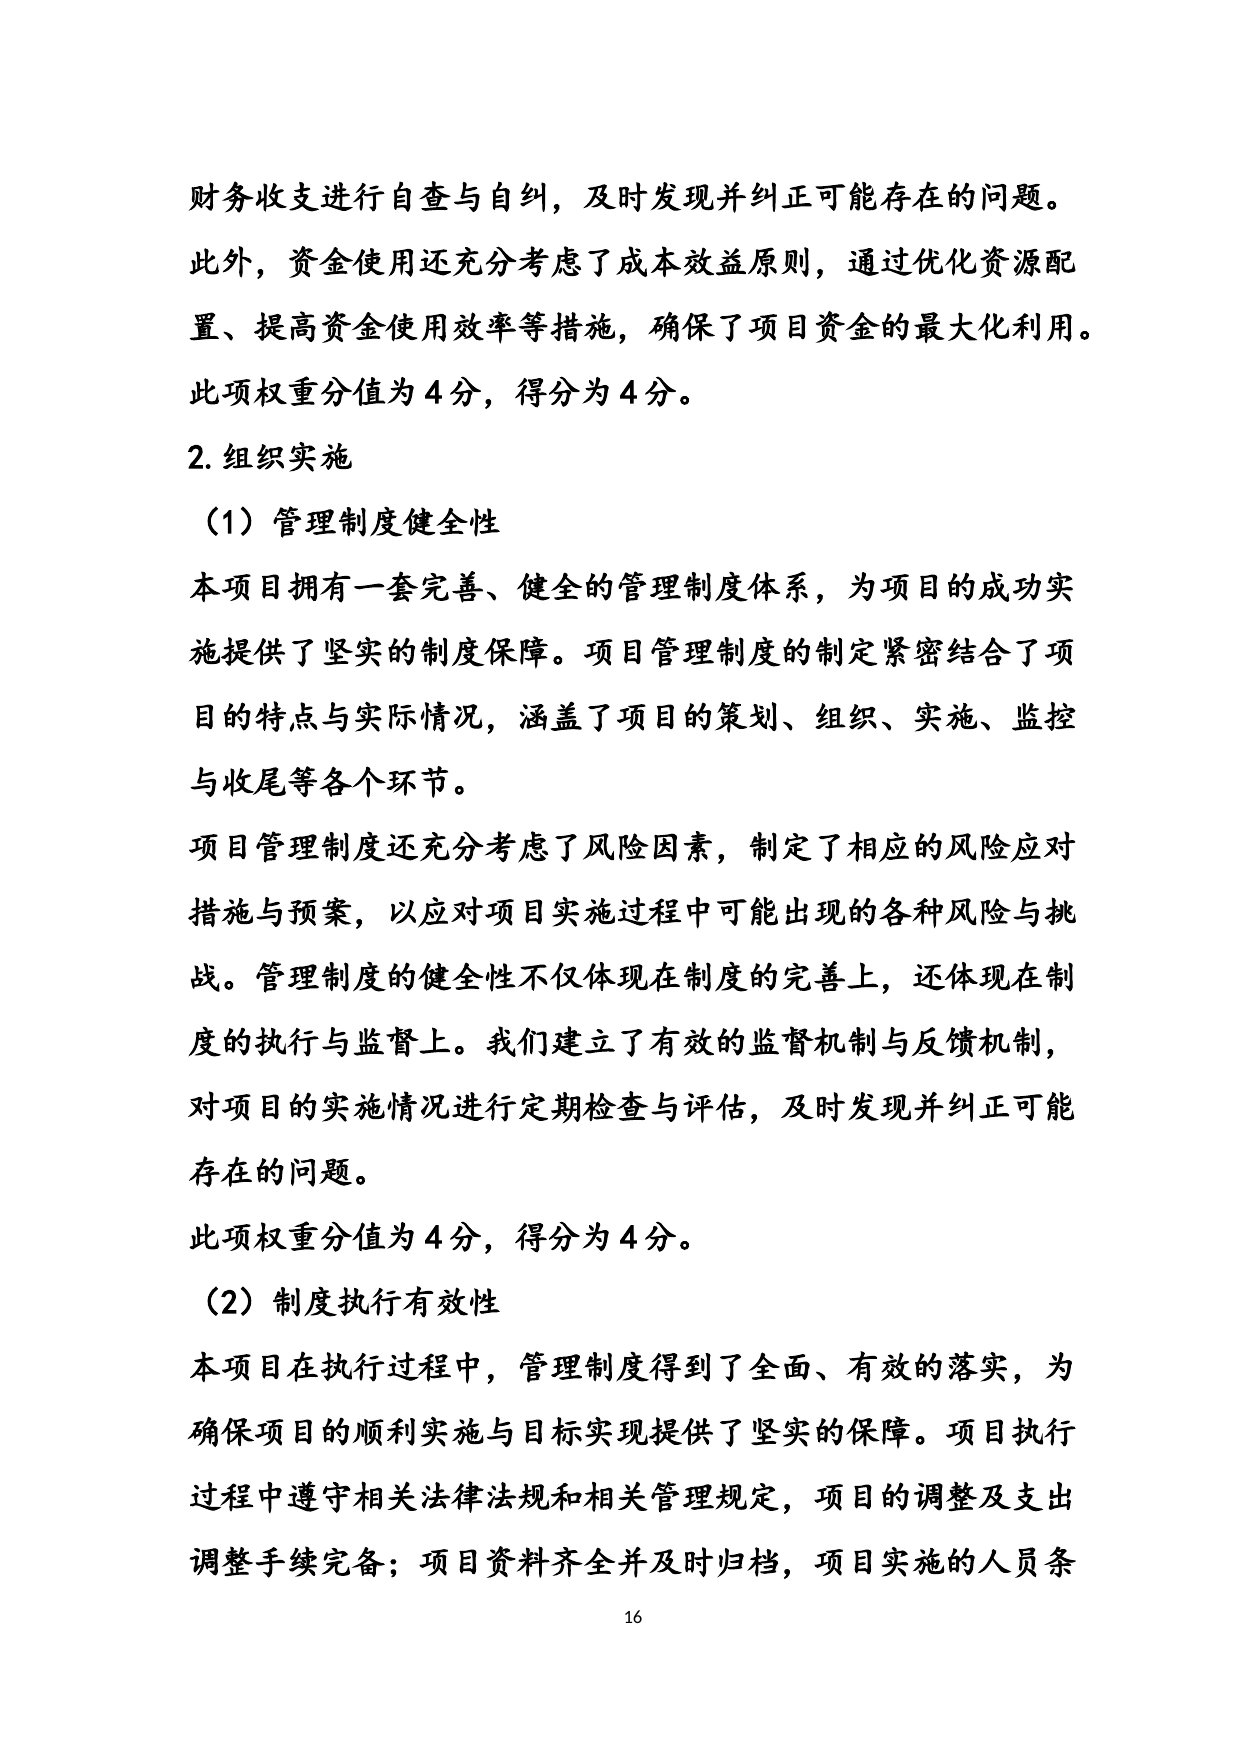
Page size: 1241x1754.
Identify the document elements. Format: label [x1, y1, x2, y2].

text [187, 162, 1078, 1592]
